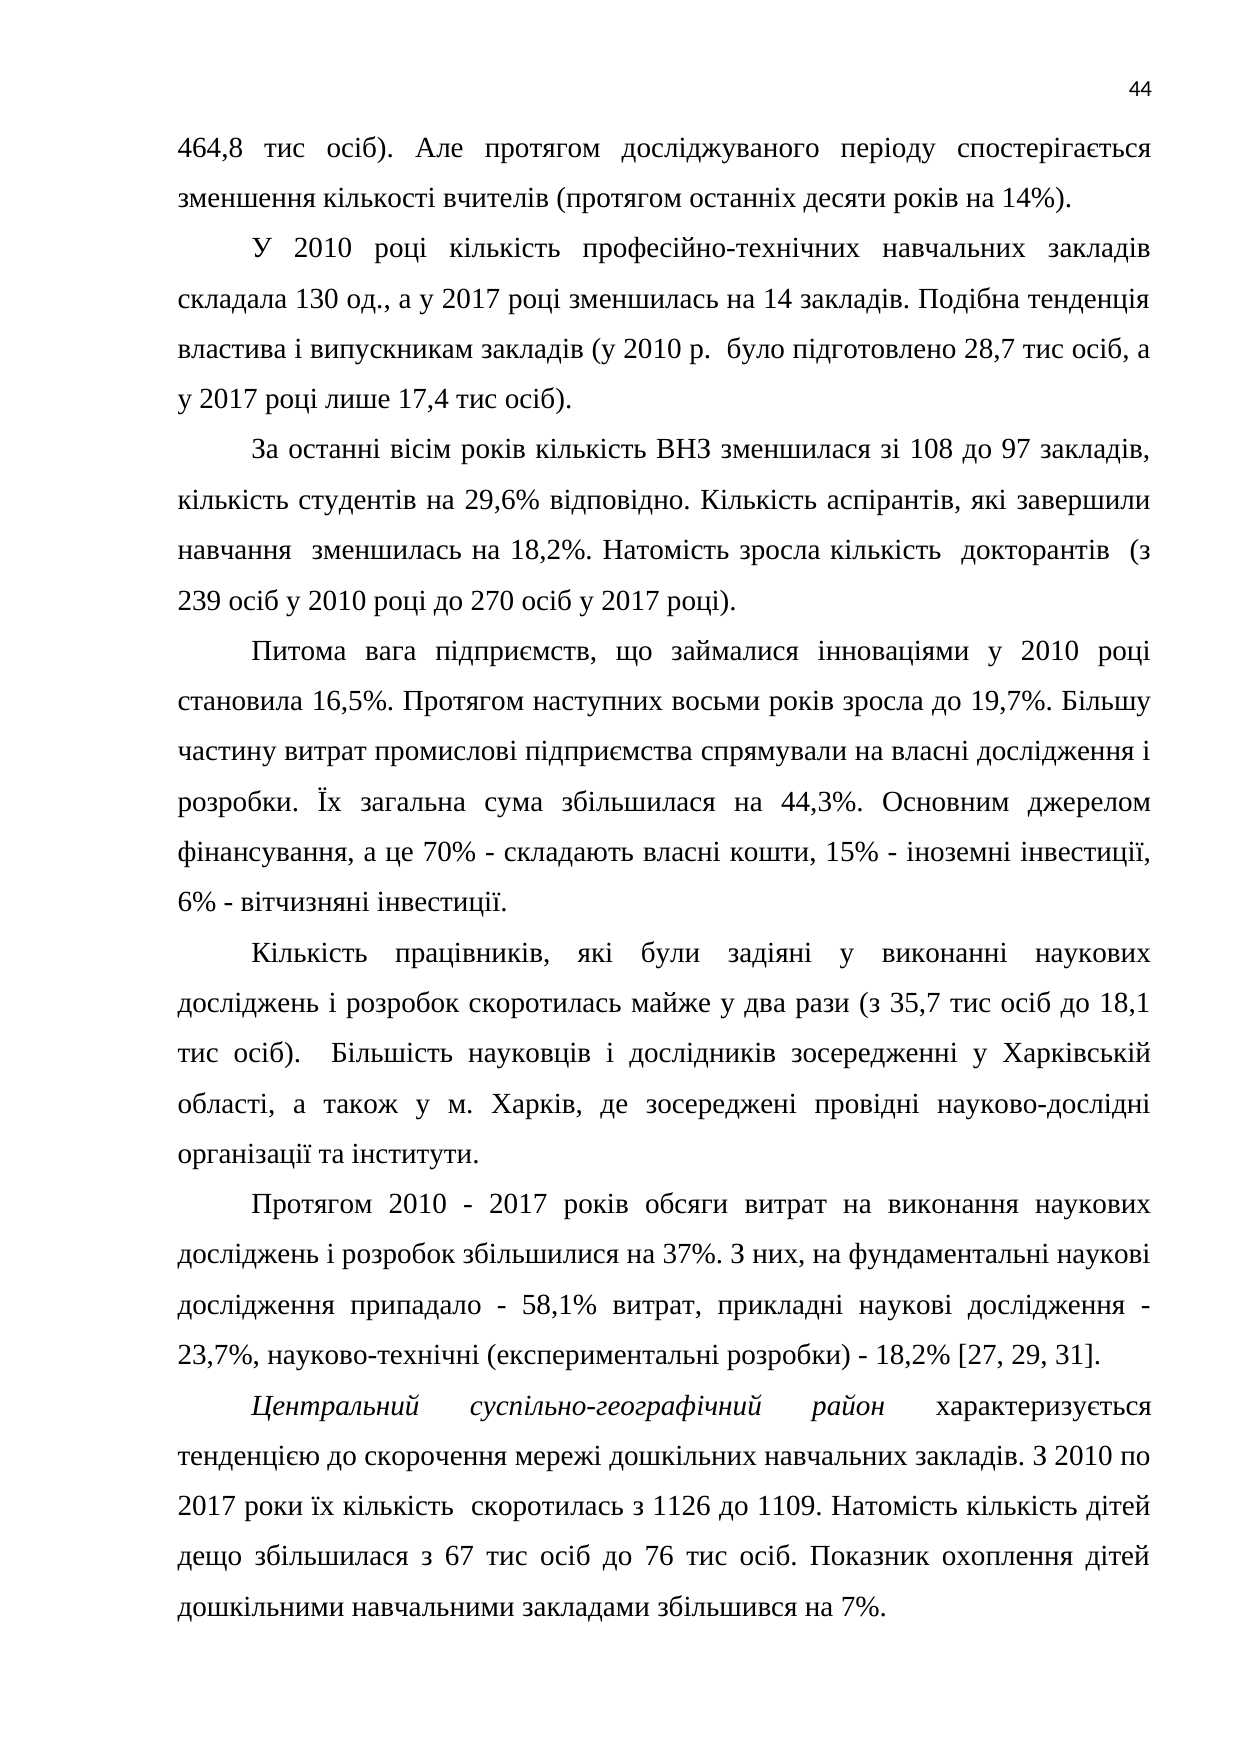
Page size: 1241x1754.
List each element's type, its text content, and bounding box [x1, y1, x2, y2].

text За останні вісім років кількість ВНЗ зменшилася зі 108 до 97 закладів, кількість студентів на 29,6% відповідно. Кількість аспірантів, які завершили навчання зменшилась на 18,2%. Натомість зросла кількість докторантів (з 239 осіб у 2010 році до 270 осіб у 2017 році). [177, 432, 1152, 616]
text Центральний суспільно-географічний район характеризується тенденцією до скорочення мережі дошкільних навчальних закладів. З 2010 по 2017 роки їх кількість скоротилась з 1126 до 1109. Натомість кількість дітей дещо збільшилася з 67 тис осіб до 76 тис осіб. Показник охоплення дітей дошкільними навчальними закладами збільшився на 7%. [177, 1388, 1152, 1622]
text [177, 130, 1152, 214]
text Протягом 2010 - 2017 років обсяги витрат на виконання наукових досліджень і розробок збільшилися на 37%. З них, на фундаментальні наукові дослідження припадало - 58,1% витрат, прикладні наукові дослідження - 23,7%, науково-технічні (експериментальні розробки) - 18,2% [27, 29, 31]. [177, 1186, 1152, 1371]
text У 2010 році кількість професійно-технічних навчальних закладів складала 130 од., а у 2017 році зменшилась на 14 закладів. Подібна тенденція властива і випускникам закладів (у 2010 р. було підготовлено 28,7 тис осіб, а у 2017 році лише 17,4 тис осіб). [177, 230, 1152, 415]
text Питома вага підприємств, що займалися інноваціями у 2010 році становила 16,5%. Протягом наступних восьми років зросла до 19,7%. Більшу частину витрат промислові підприємства спрямували на власні дослідження і розробки. Їх загальна сума збільшилася на 44,3%. Основним джерелом фінансування, а це 70% - складають власні кошти, 15% - іноземні інвестиції, 6% - вітчизняні інвестиції. [177, 633, 1152, 918]
text Кількість працівників, які були задіяні у виконанні наукових досліджень і розробок скоротилась майже у два рази (з 35,7 тис осіб до 18,1 тис осіб). Більшість науковців і дослідників зосередженні у Харківській області, а також у м. Харків, де зосереджені провідні науково-дослідні організації та інститути. [177, 935, 1152, 1169]
